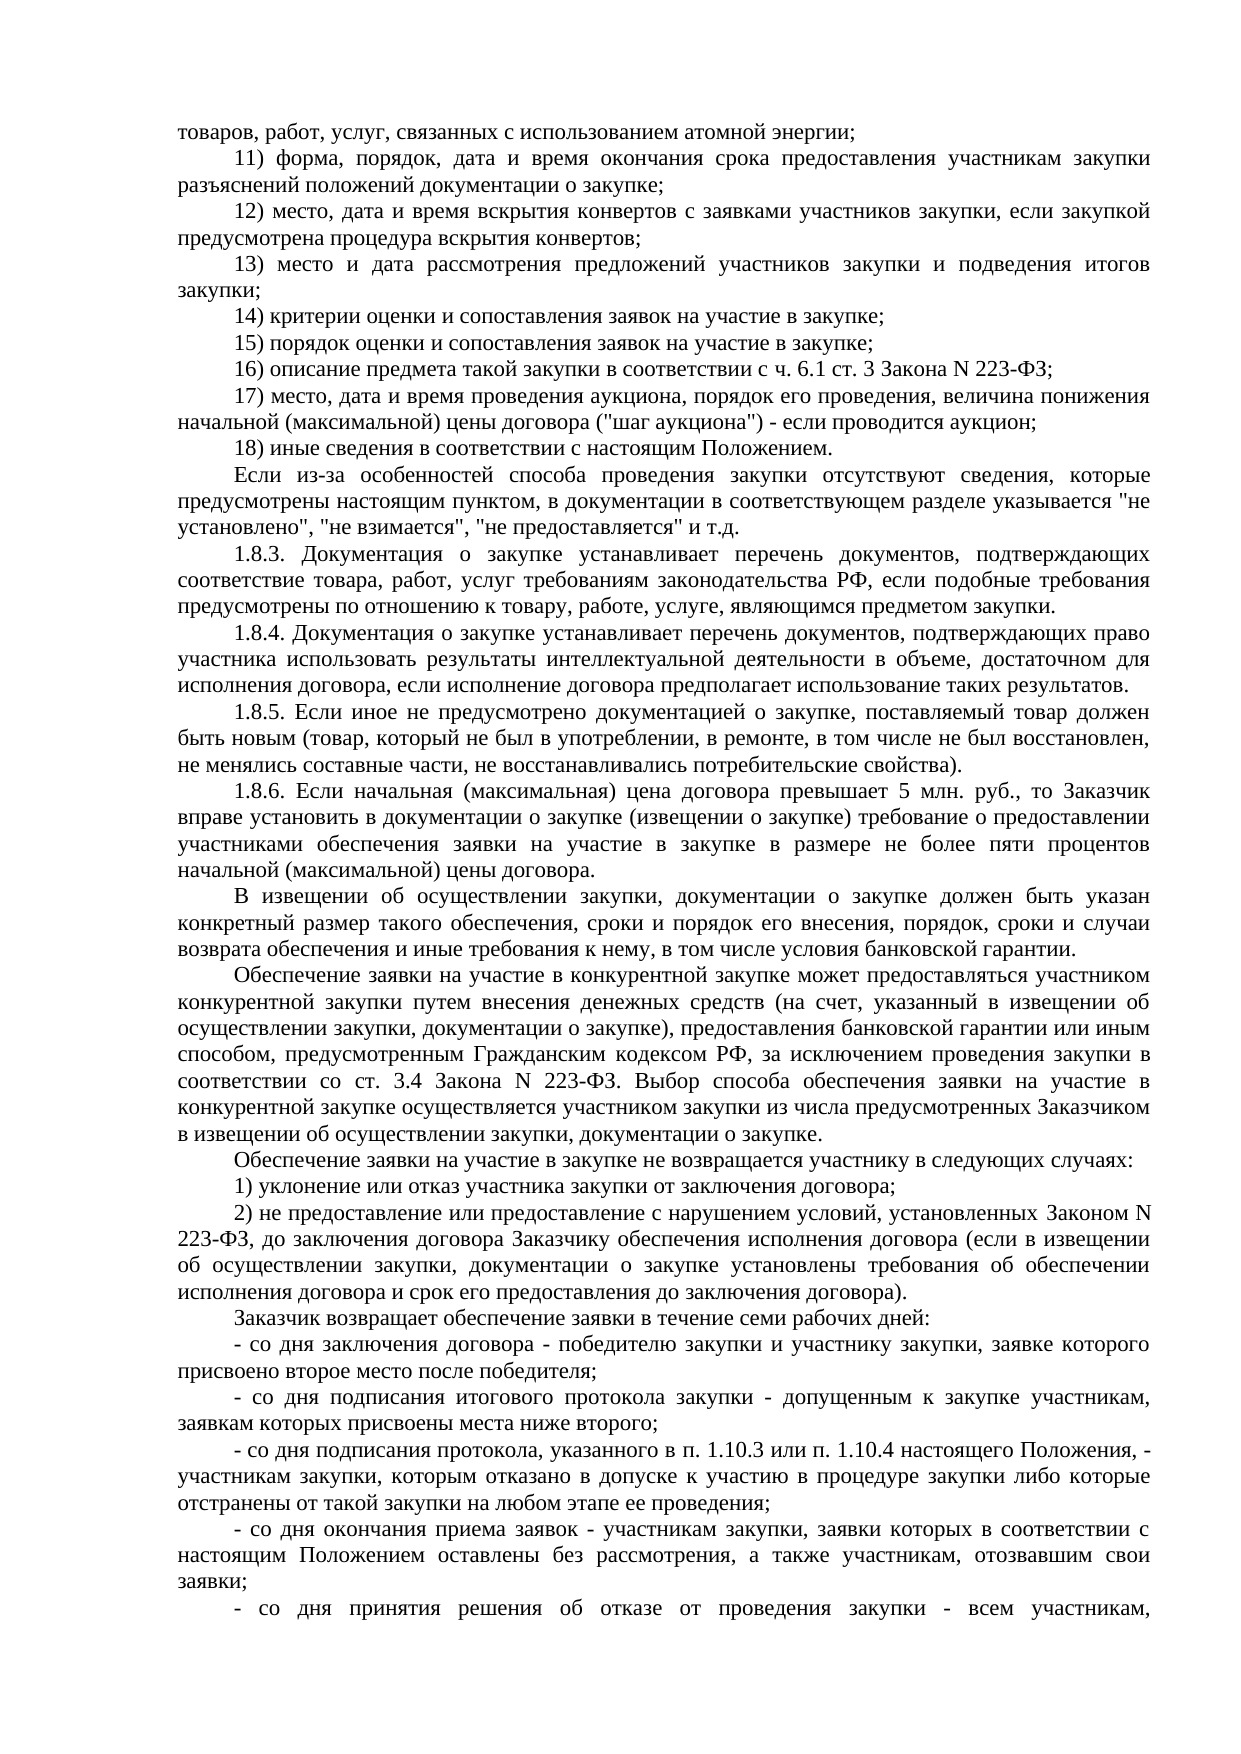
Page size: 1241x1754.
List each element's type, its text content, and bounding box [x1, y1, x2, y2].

text - со дня подписания итогового протокола закупки - допущенным к закупке участникам, заявкам которых присвоены места ниже второго; [177, 1383, 1152, 1436]
text 1.8.6. Если начальная (максимальная) цена договора превышает 5 млн. руб., то Заказчик вправе установить в документации о закупке (извещении о закупке) требование о предоставлении участниками обеспечения заявки на участие в закупке в размере не более пяти процентов начальной (максимальной) цены договора. [177, 777, 1152, 882]
text Если из-за особенностей способа проведения закупки отсутствуют сведения, которые предусмотрены настоящим пунктом, в документации в соответствующем разделе указывается "не установлено", "не взимается", "не предоставляется" и т.д. [177, 461, 1152, 540]
text 1.8.5. Если иное не предусмотрено документацией о закупке, поставляемый товар должен быть новым (товар, который не был в употреблении, в ремонте, в том числе не был восстановлен, не менялись составные части, не восстанавливались потребительские свойства). [177, 698, 1152, 777]
text 1) уклонение или отказ участника закупки от заключения договора; [177, 1172, 1152, 1199]
text - со дня подписания протокола, указанного в п. 1.10.3 или п. 1.10.4 настоящего Положения, - участникам закупки, которым отказано в допуске к участию в процедуре закупки либо которые отстранены от такой закупки на любом этапе ее проведения; [177, 1436, 1152, 1515]
text 16) описание предмета такой закупки в соответствии с ч. 6.1 ст. 3 Закона N 223-ФЗ; [177, 355, 1152, 382]
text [177, 118, 1152, 144]
text - со дня заключения договора - победителю закупки и участнику закупки, заявке которого присвоено второе место после победителя; [177, 1330, 1152, 1383]
text 14) критерии оценки и сопоставления заявок на участие в закупке; [177, 303, 1152, 329]
text Заказчик возвращает обеспечение заявки в течение семи рабочих дней: [177, 1304, 1152, 1330]
text 2) не предоставление или предоставление с нарушением условий, установленных Законом N 223-ФЗ, до заключения договора Заказчику обеспечения исполнения договора (если в извещении об осуществлении закупки, документации о закупке установлены требования об обеспечении исполнения договора и срок его предоставления до заключения договора). [177, 1199, 1152, 1304]
text 12) место, дата и время вскрытия конвертов с заявками участников закупки, если закупкой предусмотрена процедура вскрытия конвертов; [177, 197, 1152, 250]
text 18) иные сведения в соответствии с настоящим Положением. [177, 434, 1152, 461]
text 13) место и дата рассмотрения предложений участников закупки и подведения итогов закупки; [177, 250, 1152, 303]
text 15) порядок оценки и сопоставления заявок на участие в закупке; [177, 329, 1152, 355]
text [177, 1594, 1152, 1620]
text 1.8.4. Документация о закупке устанавливает перечень документов, подтверждающих право участника использовать результаты интеллектуальной деятельности в объеме, достаточном для исполнения договора, если исполнение договора предполагает использование таких результатов. [177, 619, 1152, 698]
text 17) место, дата и время проведения аукциона, порядок его проведения, величина понижения начальной (максимальной) цены договора ("шаг аукциона") - если проводится аукцион; [177, 382, 1152, 434]
text Обеспечение заявки на участие в закупке не возвращается участнику в следующих случаях: [177, 1146, 1152, 1172]
text 11) форма, порядок, дата и время окончания срока предоставления участникам закупки разъяснений положений документации о закупке; [177, 144, 1152, 197]
text 1.8.3. Документация о закупке устанавливает перечень документов, подтверждающих соответствие товара, работ, услуг требованиям законодательства РФ, если подобные требования предусмотрены по отношению к товару, работе, услуге, являющимся предметом закупки. [177, 540, 1152, 619]
text Обеспечение заявки на участие в конкурентной закупке может предоставляться участником конкурентной закупки путем внесения денежных средств (на счет, указанный в извещении об осуществлении закупки, документации о закупке), предоставления банковской гарантии или иным способом, предусмотренным Гражданским кодексом РФ, за исключением проведения закупки в соответствии со ст. 3.4 Закона N 223-ФЗ. Выбор способа обеспечения заявки на участие в конкурентной закупке осуществляется участником закупки из числа предусмотренных Заказчиком в извещении об осуществлении закупки, документации о закупке. [177, 961, 1152, 1146]
text - со дня окончания приема заявок - участникам закупки, заявки которых в соответствии с настоящим Положением оставлены без рассмотрения, а также участникам, отозвавшим свои заявки; [177, 1515, 1152, 1594]
text В извещении об осуществлении закупки, документации о закупке должен быть указан конкретный размер такого обеспечения, сроки и порядок его внесения, порядок, сроки и случаи возврата обеспечения и иные требования к нему, в том числе условия банковской гарантии. [177, 882, 1152, 961]
